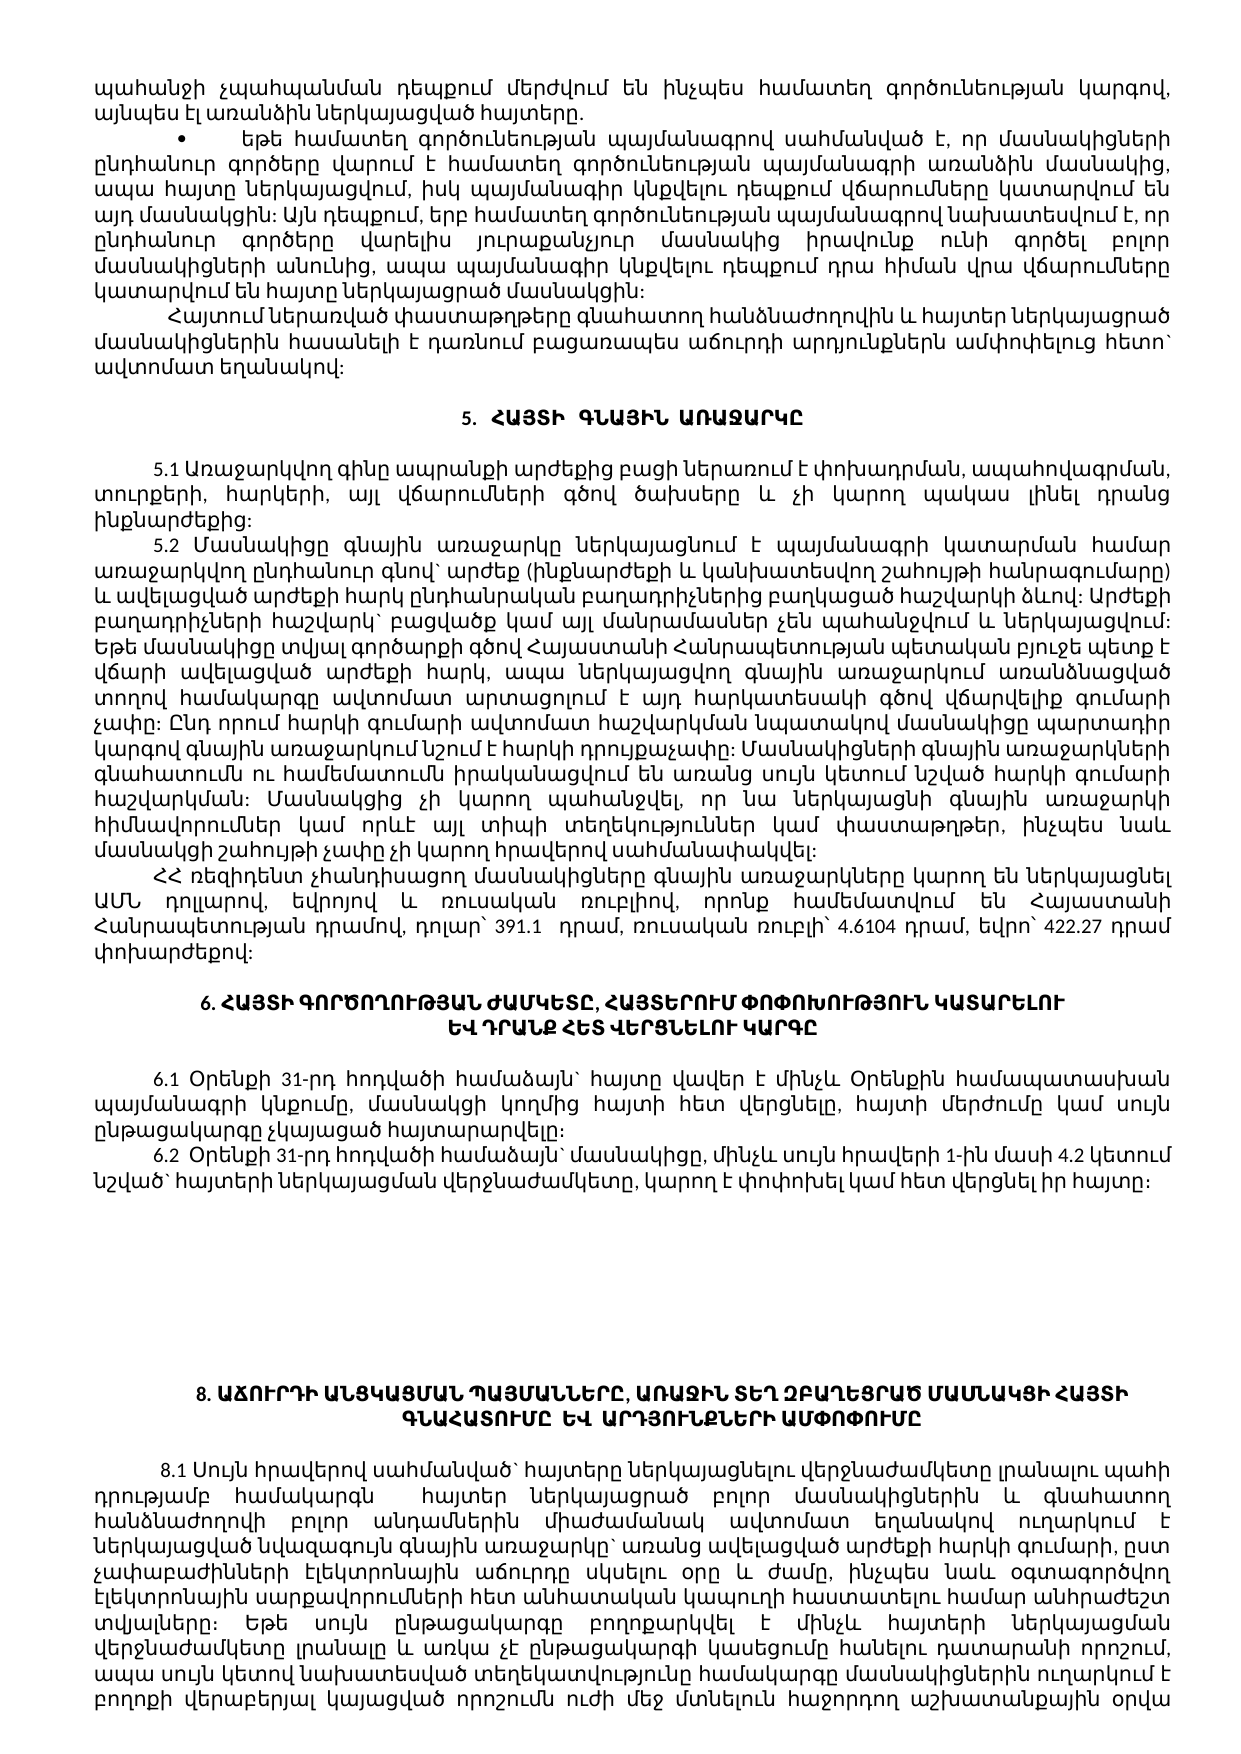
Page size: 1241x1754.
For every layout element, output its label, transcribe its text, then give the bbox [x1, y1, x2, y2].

text Հայտում ներառված փաստաթղթերը գնահատող հանձնաժողովին և հայտեր ներկայացրած մասնակիցներին հասանելի է դառնում բացառապես աճուրդի արդյունքներն ամփոփելուց հետո` ավտոմատ եղանակով: [94, 304, 1171, 380]
text ԵՎ ԴՐԱՆՔ ՀԵՏ ՎԵՐՑՆԵԼՈՒ ԿԱՐԳԸ [94, 1015, 1171, 1041]
text 5. ՀԱՅՏԻ ԳՆԱՅԻՆ ԱՌԱՋԱՐԿԸ [94, 405, 1171, 431]
text 5.1 Առաջարկվող գինը ապրանքի արժեքից բացի ներառում է փոխադրման, ապահովագրման, տուրքերի, հարկերի, այլ վճարումների գծով ծախսերը և չի կարող պակաս լինել դրանց ինքնարժեքից: [94, 456, 1171, 532]
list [94, 75, 1171, 126]
text ՀՀ ռեզիդենտ չհանդիսացող մասնակիցները գնային առաջարկները կարող են ներկայացնել ԱՄՆ դոլլարով, եվրոյով և ռուսական ռուբլիով, որոնք համեմատվում են Հայաստանի Հանրապետության դրամով, դոլար՝ 391.1 դրամ, ռուսական ռուբլի՝ 4.6104 դրամ, եվրո՝ 422.27 դրամ փոխարժեքով: [94, 863, 1171, 964]
text 6. ՀԱՅՏԻ ԳՈՐԾՈՂՈՒԹՅԱՆ ԺԱՄԿԵՏԸ, ՀԱՅՏԵՐՈՒՄ ՓՈՓՈԽՈՒԹՅՈՒՆ ԿԱՏԱՐԵԼՈՒ [94, 990, 1171, 1015]
text 5.2 Մասնակիցը գնային առաջարկը ներկայացնում է պայմանագրի կատարման համար առաջարկվող ընդհանուր գնով` արժեք (ինքնարժեքի և կանխատեսվող շահույթի հանրագումարը) և ավելացված արժեքի հարկ ընդհանրական բաղադրիչներից բաղկացած հաշվարկի ձևով: Արժեքի բաղադրիչների հաշվարկ` բացվածք կամ այլ մանրամասներ չեն պահանջվում և ներկայացվում: Եթե մասնակիցը տվյալ գործարքի գծով Հայաստանի Հանրապետության պետական բյուջե պետք է վճարի ավելացված արժեքի հարկ, ապա ներկայացվող գնային առաջարկում առանձնացված տողով համակարգը ավտոմատ արտացոլում է այդ հարկատեսակի գծով վճարվելիք գումարի չափը: Ընդ որում հարկի գումարի ավտոմատ հաշվարկման նպատակով մասնակիցը պարտադիր կարգով գնային առաջարկում նշում է հարկի դրույքաչափը: Մասնակիցների գնային առաջարկների գնահատումն ու համեմատումն իրականացվում են առանց սույն կետում նշված հարկի գումարի հաշվարկման: Մասնակցից չի կարող պահանջվել, որ նա ներկայացնի գնային առաջարկի հիմնավորումներ կամ որևէ այլ տիպի տեղեկություններ կամ փաստաթղթեր, ինչպես նաև մասնակցի շահույթի չափը չի կարող հրավերով սահմանափակվել: [94, 532, 1171, 863]
text 6.1 Օրենքի 31-րդ հոդվածի համաձայն` հայտը վավեր է մինչև Օրենքին համապատասխան պայմանագրի կնքումը, մասնակցի կողմից հայտի հետ վերցնելը, հայտի մերժումը կամ սույն ընթացակարգը չկայացած հայտարարվելը։ [94, 1066, 1171, 1142]
list եթե համատեղ գործունեության պայմանագրով սահմանված է, որ մասնակիցների ընդհանուր գործերը վարում է համատեղ գործունեության պայմանագրի առանձին մասնակից, ապա հայտը ներկայացվում, իսկ պայմանագիր կնքվելու դեպքում վճարումները կատարվում են այդ մասնակցին: Այն դեպքում, երբ համատեղ գործունեության պայմանագրով նախատեսվում է, որ ընդհանուր գործերը վարելիս յուրաքանչյուր մասնակից իրավունք ունի գործել բոլոր մասնակիցների անունից, ապա պայմանագիր կնքվելու դեպքում դրա հիման վրա վճարումները կատարվում են հայտը ներկայացրած մասնակցին: [94, 126, 1171, 304]
text ԳՆԱՀԱՏՈՒՄԸ ԵՎ ԱՐԴՅՈՒՆՔՆԵՐԻ ԱՄՓՈՓՈՒՄԸ [94, 1407, 1171, 1432]
text 6.2 Օրենքի 31-րդ հոդվածի համաձայն` մասնակիցը, մինչև սույն հրավերի 1-ին մասի 4.2 կետում նշված` հայտերի ներկայացման վերջնաժամկետը, կարող է փոփոխել կամ հետ վերցնել իր հայտը։ [94, 1142, 1171, 1193]
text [94, 1457, 1171, 1712]
text 8. ԱՃՈՒՐԴԻ ԱՆՑԿԱՑՄԱՆ ՊԱՅՄԱՆՆԵՐԸ, ԱՌԱՋԻՆ ՏԵՂ ԶԲԱՂԵՑՐԱԾ ՄԱՍՆԱԿՑԻ ՀԱՅՏԻ [94, 1381, 1171, 1407]
